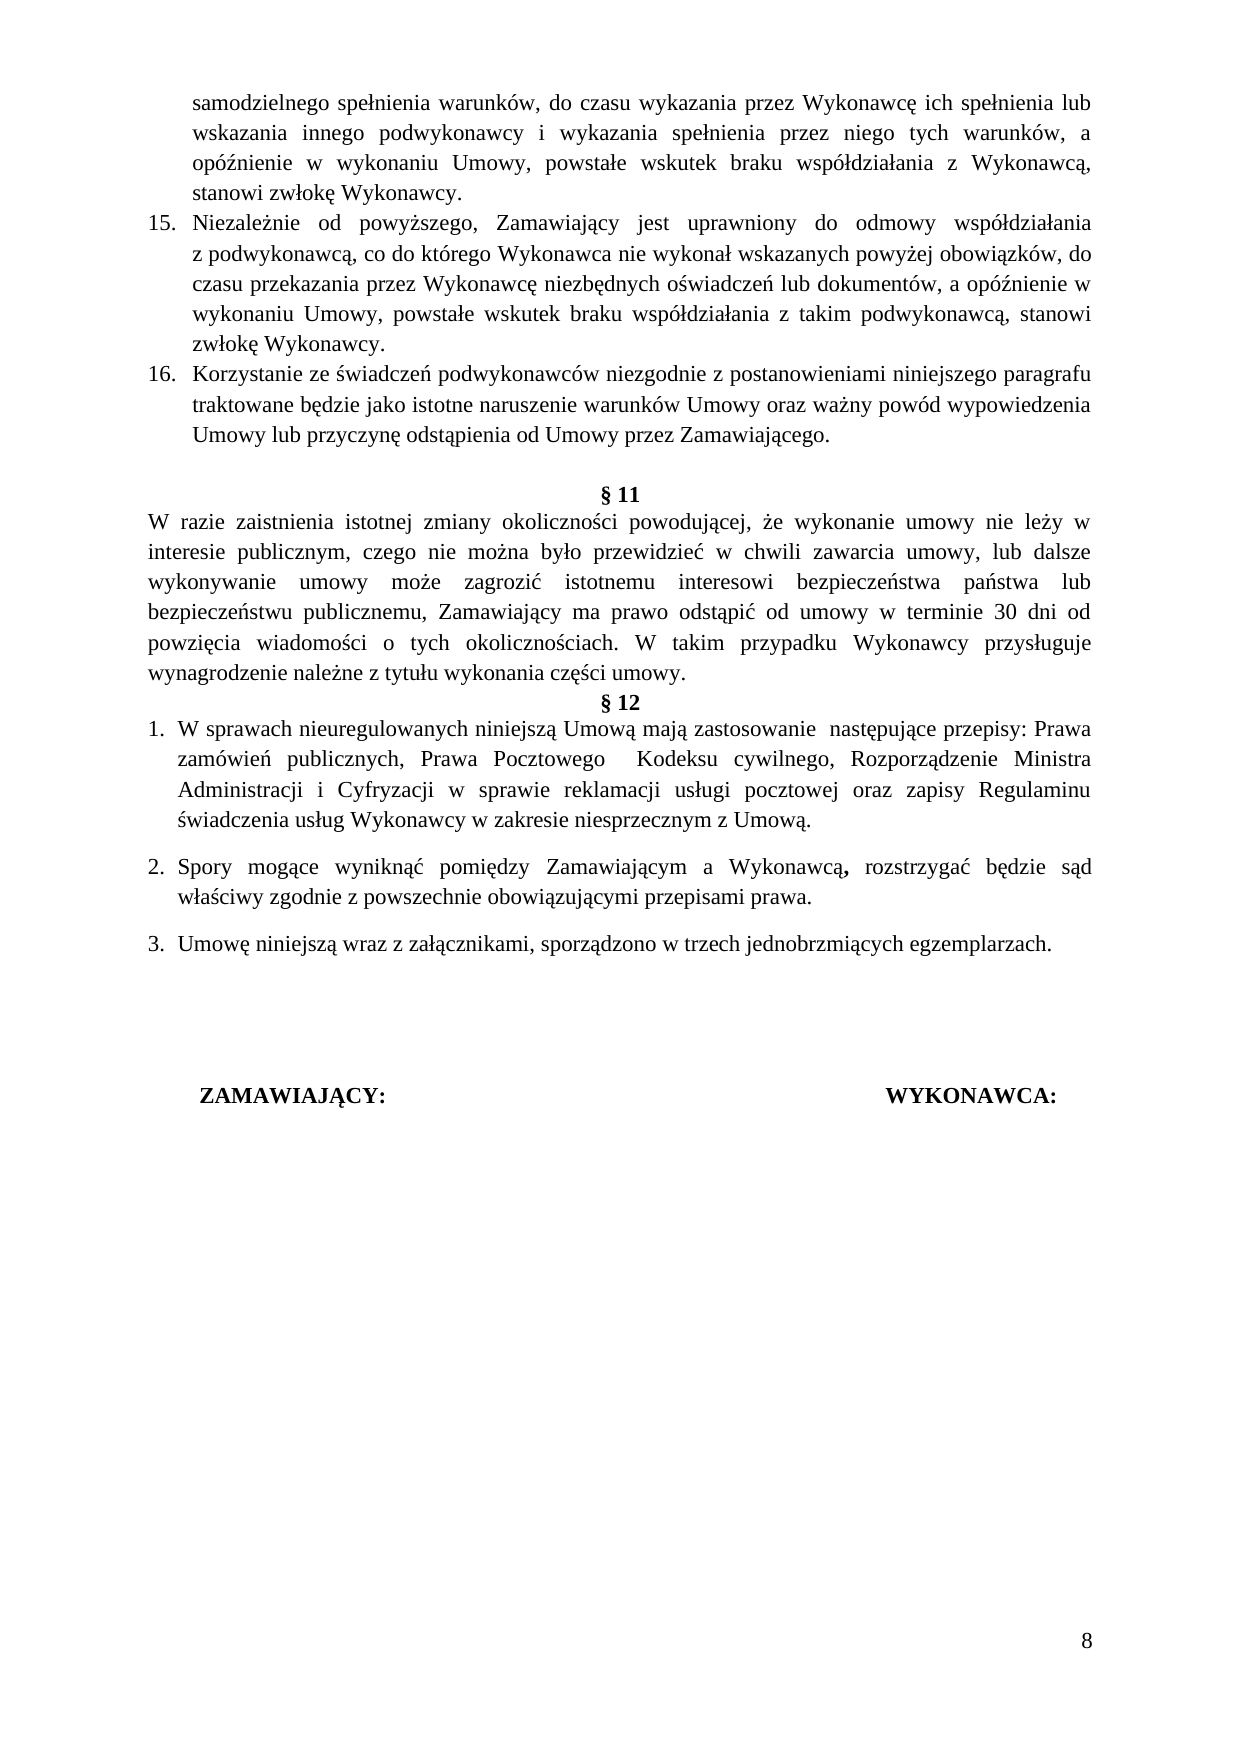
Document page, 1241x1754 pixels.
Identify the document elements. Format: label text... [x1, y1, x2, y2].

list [148, 89, 1092, 206]
list Spory mogące wyniknąć pomiędzy Zamawiającym a Wykonawcą, rozstrzygać będzie sąd właściwy zgodnie z powszechnie obowiązującymi przepisami prawa. [148, 853, 1092, 909]
text W razie zaistnienia istotnej zmiany okoliczności powodującej, że wykonanie umowy nie leży w interesie publicznym, czego nie można było przewidzieć w chwili zawarcia umowy, lub dalsze wykonywanie umowy może zagrozić istotnemu interesowi bezpieczeństwa państwa lub bezpieczeństwu publicznemu, Zamawiający ma prawo odstąpić od umowy w terminie 30 dni od powzięcia wiadomości o tych okolicznościach. W takim przypadku Wykonawcy przysługuje wynagrodzenie należne z tytułu wykonania części umowy. [148, 508, 1093, 685]
list Umowę niniejszą wraz z załącznikami, sporządzono w trzech jednobrzmiących egzemplarzach. [148, 930, 1092, 956]
list Niezależnie od powyższego, Zamawiający jest uprawniony do odmowy współdziałania z podwykonawcą, co do którego Wykonawca nie wykonał wskazanych powyżej obowiązków, do czasu przekazania przez Wykonawcę niezbędnych oświadczeń lub dokumentów, a opóźnienie w wykonaniu Umowy, powstałe wskutek braku współdziałania z takim podwykonawcą, stanowi zwłokę Wykonawcy. [148, 209, 1092, 357]
list Korzystanie ze świadczeń podwykonawców niezgodnie z postanowieniami niniejszego paragrafu traktowane będzie jako istotne naruszenie warunków Umowy oraz ważny powód wypowiedzenia Umowy lub przyczynę odstąpienia od Umowy przez Zamawiającego. [148, 361, 1092, 447]
text § 11 [148, 481, 1093, 508]
list W sprawach nieuregulowanych niniejszą Umową mają zastosowanie następujące przepisy: Prawa zamówień publicznych, Prawa Pocztowego Kodeksu cywilnego, Rozporządzenie Ministra Administracji i Cyfryzacji w sprawie reklamacji usługi pocztowej oraz zapisy Regulaminu świadczenia usług Wykonawcy w zakresie niesprzecznym z Umową. [148, 715, 1092, 832]
text ZAMAWIAJĄCY: WYKONAWCA: [148, 1082, 1093, 1108]
text § 12 [148, 689, 1093, 715]
